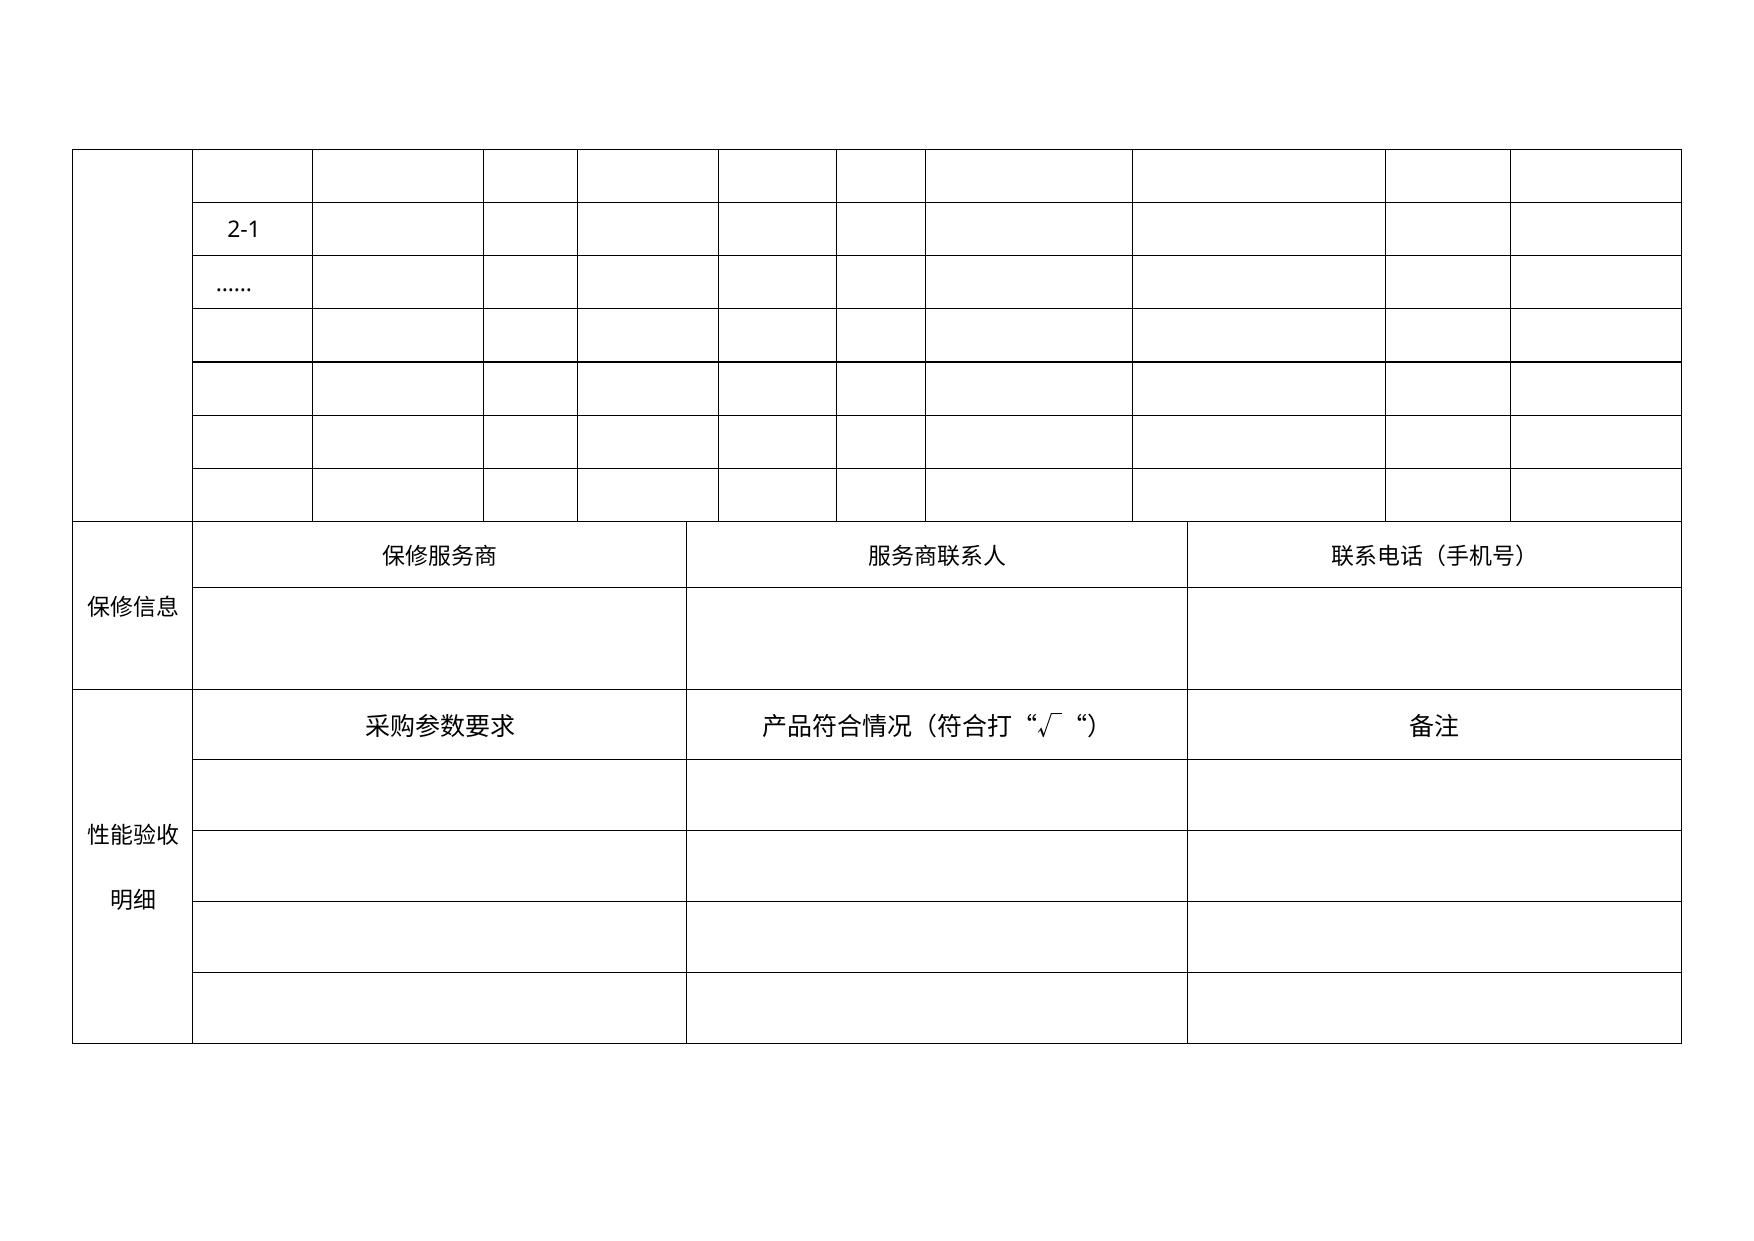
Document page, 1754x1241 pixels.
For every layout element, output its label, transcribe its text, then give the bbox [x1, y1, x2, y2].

table_cell 产品符合情况（符合打“√“） [687, 690, 1187, 759]
table_cell [313, 416, 483, 468]
table_cell …… [193, 256, 312, 308]
table_cell 性能验收明细 [73, 690, 192, 1043]
table_cell [926, 256, 1132, 308]
table_cell [193, 831, 686, 901]
table_cell [484, 203, 577, 255]
table_cell [1386, 150, 1510, 202]
table_cell [719, 309, 836, 361]
table_cell [1133, 363, 1385, 414]
table_cell [1511, 256, 1681, 308]
table_cell [484, 469, 577, 521]
table_cell [837, 416, 925, 468]
table_cell 采购参数要求 [193, 690, 686, 759]
table_cell [578, 203, 718, 255]
table_cell [1511, 416, 1681, 468]
table_cell 服务商联系人 [687, 522, 1187, 587]
table_cell [837, 256, 925, 308]
table_cell [926, 469, 1132, 521]
table_cell 保修服务商 [193, 522, 686, 587]
table_cell [313, 256, 483, 308]
table_cell [1511, 150, 1681, 202]
table_cell [1386, 416, 1510, 468]
table_cell [1188, 588, 1681, 688]
table_cell [484, 256, 577, 308]
table_cell [687, 760, 1187, 830]
table_cell [719, 363, 836, 414]
table_cell [578, 256, 718, 308]
table_cell [926, 309, 1132, 361]
table_cell [1386, 363, 1510, 414]
table_cell [926, 416, 1132, 468]
table_cell [719, 469, 836, 521]
table_cell [578, 469, 718, 521]
table_cell [484, 363, 577, 414]
table_cell [193, 760, 686, 830]
table_cell [1133, 256, 1385, 308]
table_cell [313, 309, 483, 361]
table_cell [193, 416, 312, 468]
table_cell [578, 363, 718, 414]
table_cell [1188, 902, 1681, 972]
table_cell [837, 150, 925, 202]
table_cell [1386, 469, 1510, 521]
table_cell [193, 588, 686, 688]
table_cell 联系电话（手机号） [1188, 522, 1681, 587]
table_cell [687, 902, 1187, 972]
table_cell 备注 [1188, 690, 1681, 759]
table_cell [1133, 309, 1385, 361]
table_cell [1511, 363, 1681, 414]
table_cell [1386, 309, 1510, 361]
table_cell [1386, 256, 1510, 308]
table_cell [1133, 203, 1385, 255]
table_cell [313, 203, 483, 255]
table_cell [719, 256, 836, 308]
table_cell [193, 309, 312, 361]
table_cell [484, 309, 577, 361]
table_cell [837, 469, 925, 521]
table_cell [687, 973, 1187, 1043]
table_cell [1511, 469, 1681, 521]
table_cell [1386, 203, 1510, 255]
table_cell [1133, 416, 1385, 468]
table_cell [1511, 203, 1681, 255]
table_cell [578, 416, 718, 468]
table_cell [1188, 831, 1681, 901]
table_cell [484, 150, 577, 202]
table_cell [926, 363, 1132, 414]
table_cell [687, 588, 1187, 688]
table_cell [837, 363, 925, 414]
table_cell [719, 416, 836, 468]
table_cell [313, 363, 483, 414]
table_cell [719, 150, 836, 202]
table_cell [1133, 150, 1385, 202]
table_cell [578, 150, 718, 202]
table_cell [484, 416, 577, 468]
table_cell [193, 469, 312, 521]
table_cell 2-1 [193, 203, 312, 255]
table_cell [193, 902, 686, 972]
table_cell [1133, 469, 1385, 521]
table_cell [193, 150, 312, 202]
table_cell [313, 469, 483, 521]
table_cell [1511, 309, 1681, 361]
table_cell [926, 203, 1132, 255]
table_cell [193, 973, 686, 1043]
table_cell [837, 203, 925, 255]
table_cell [313, 150, 483, 202]
table_cell [837, 309, 925, 361]
table_cell [926, 150, 1132, 202]
table_cell [193, 363, 312, 414]
table_cell [1188, 760, 1681, 830]
table_cell [578, 309, 718, 361]
table_cell 保修信息 [73, 522, 192, 688]
table_cell [1188, 973, 1681, 1043]
table_cell [687, 831, 1187, 901]
table_cell [719, 203, 836, 255]
